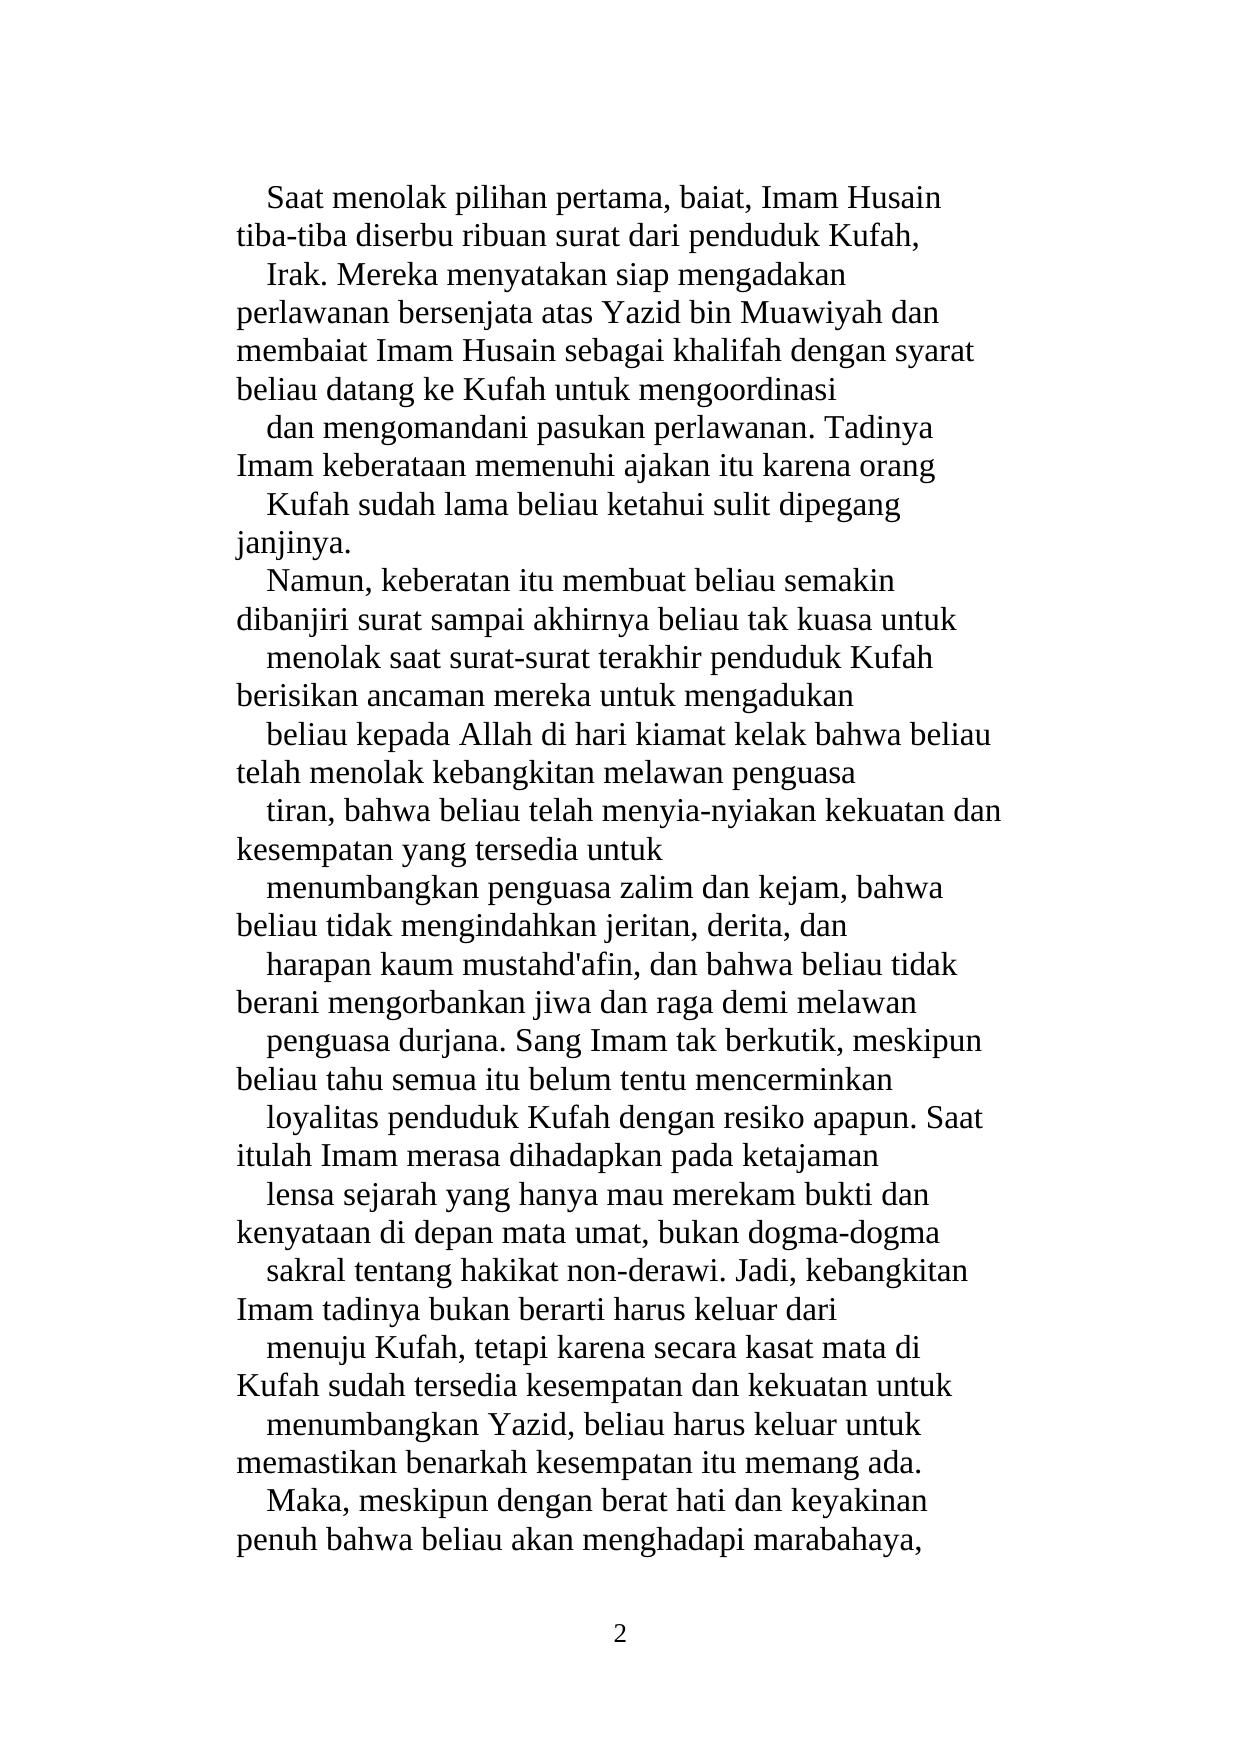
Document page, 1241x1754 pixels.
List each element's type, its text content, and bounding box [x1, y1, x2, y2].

text harapan kaum mustahd'afin, dan bahwa beliau tidak berani mengorbankan jiwa dan raga demi melawan [236, 944, 1004, 1021]
text sakral tentang hakikat non-derawi. Jadi, kebangkitan Imam tadinya bukan berarti harus keluar dari [236, 1251, 1004, 1327]
text Kufah sudah lama beliau ketahui sulit dipegang janjinya. [236, 484, 1004, 561]
text beliau kepada Allah di hari kiamat kelak bahwa beliau telah menolak kebangkitan melawan penguasa [236, 714, 1004, 791]
text menumbangkan Yazid, beliau harus keluar untuk memastikan benarkah kesempatan itu memang ada. [236, 1404, 1004, 1481]
text menolak saat surat-surat terakhir penduduk Kufah berisikan ancaman mereka untuk mengadukan [236, 637, 1004, 714]
text loyalitas penduduk Kufah dengan resiko apapun. Saat itulah Imam merasa dihadapkan pada ketajaman [236, 1097, 1004, 1174]
text Irak. Mereka menyatakan siap mengadakan perlawanan bersenjata atas Yazid bin Muawiyah dan membaiat Imam Husain sebagai khalifah dengan syarat beliau datang ke Kufah untuk mengoordinasi [236, 254, 1004, 407]
text tiran, bahwa beliau telah menyia-nyiakan kekuatan dan kesempatan yang tersedia untuk [236, 791, 1004, 867]
text menuju Kufah, tetapi karena secara kasat mata di Kufah sudah tersedia kesempatan dan kekuatan untuk [236, 1327, 1004, 1404]
text menumbangkan penguasa zalim dan kejam, bahwa beliau tidak mengindahkan jeritan, derita, dan [236, 867, 1004, 944]
text Maka, meskipun dengan berat hati dan keyakinan penuh bahwa beliau akan menghadapi marabahaya, [236, 1481, 1004, 1557]
text Saat menolak pilihan pertama, baiat, Imam Husain tiba-tiba diserbu ribuan surat dari penduduk Kufah, [236, 177, 1004, 254]
text Namun, keberatan itu membuat beliau semakin dibanjiri surat sampai akhirnya beliau tak kuasa untuk [236, 561, 1004, 637]
text lensa sejarah yang hanya mau merekam bukti dan kenyataan di depan mata umat, bukan dogma-dogma [236, 1174, 1004, 1251]
text dan mengomandani pasukan perlawanan. Tadinya Imam keberataan memenuhi ajakan itu karena orang [236, 407, 1004, 484]
text penguasa durjana. Sang Imam tak berkutik, meskipun beliau tahu semua itu belum tentu mencerminkan [236, 1021, 1004, 1097]
